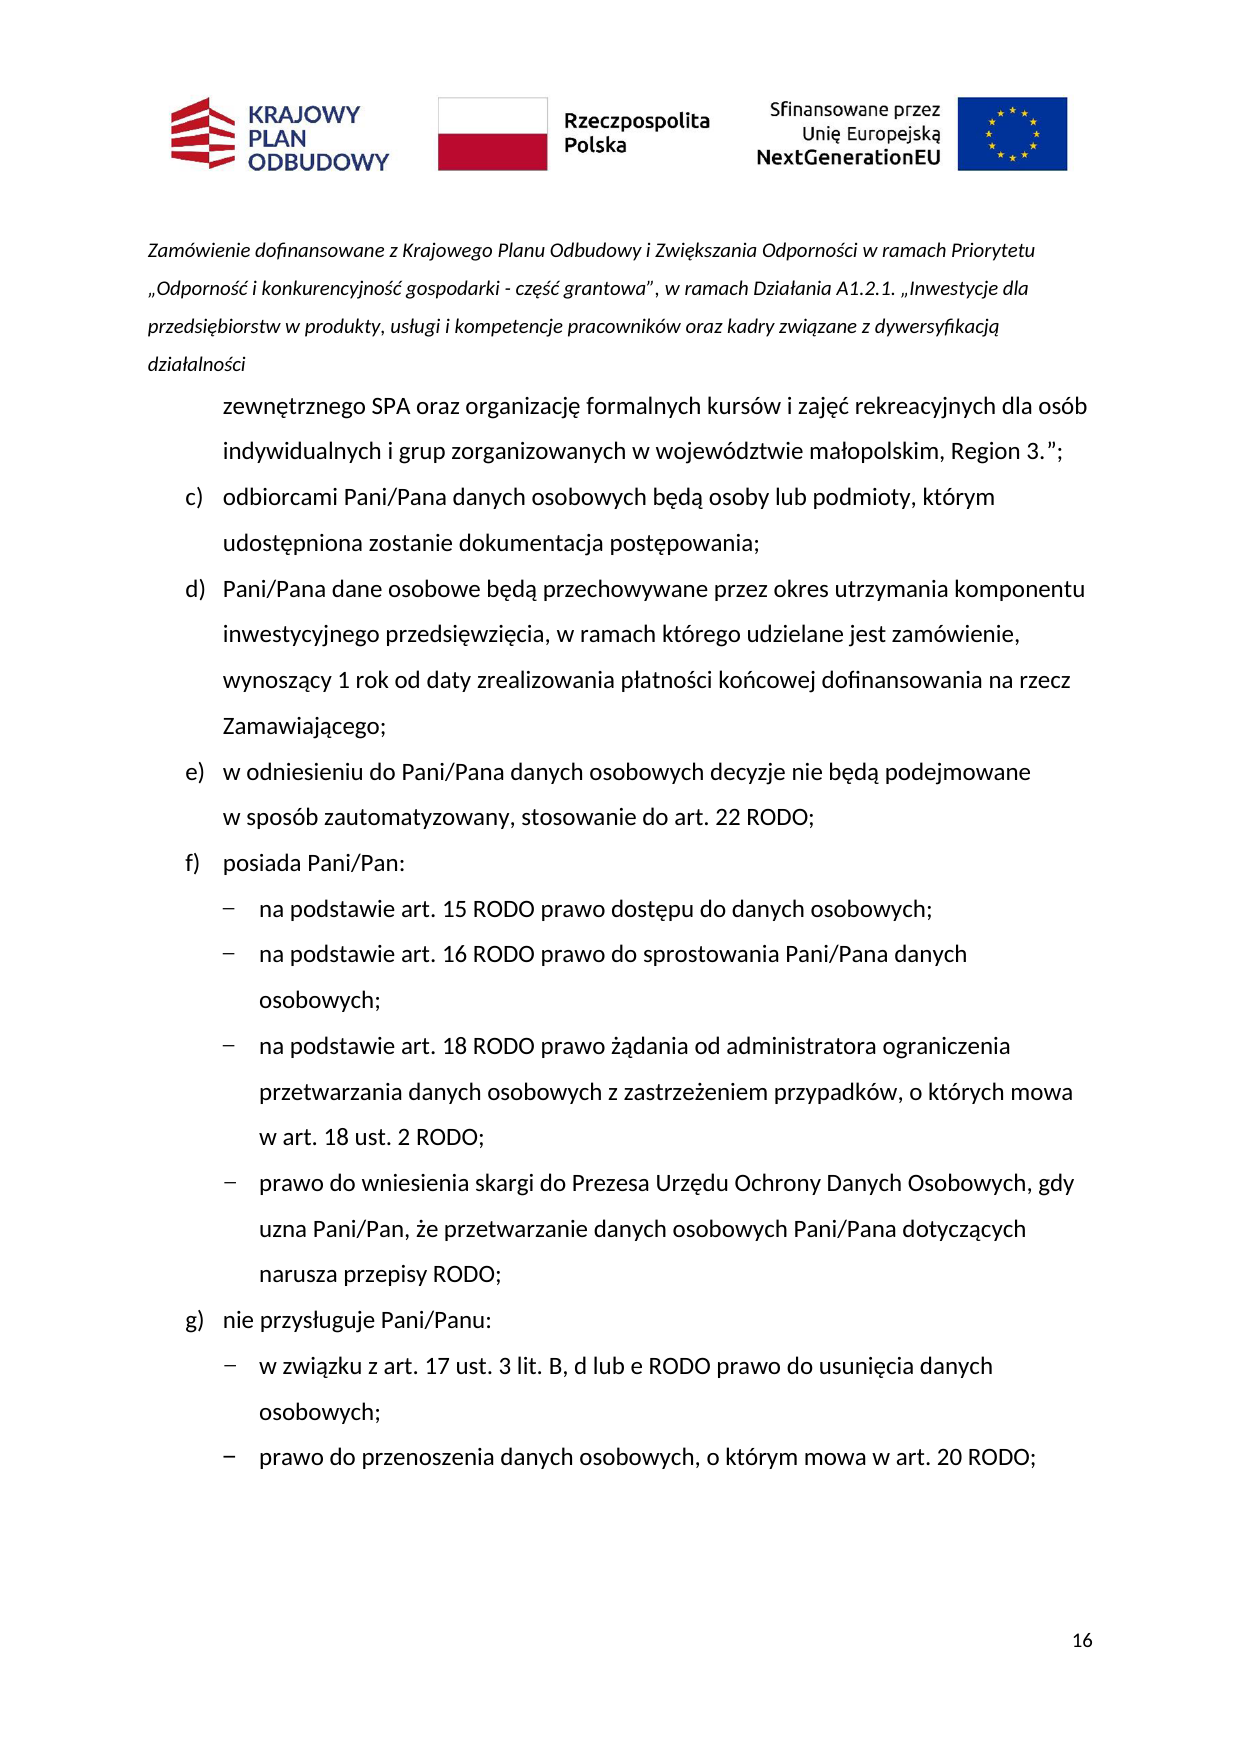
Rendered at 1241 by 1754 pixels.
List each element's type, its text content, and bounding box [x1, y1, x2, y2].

picture [147, 73, 1093, 195]
list prawo do przenoszenia danych osobowych, o którym mowa w art. 20 RODO; [221, 1442, 1093, 1472]
list nie przysługuje Pani/Panu: [185, 1304, 1093, 1335]
list odbiorcami Pani/Pana danych osobowych będą osoby lub podmioty, którym udostępniona zostanie dokumentacja postępowania; [185, 481, 1093, 557]
list w związku z art. 17 ust. 3 lit. B, d lub e RODO prawo do usunięcia danych osobowych; [221, 1350, 1093, 1426]
list na podstawie art. 15 RODO prawo dostępu do danych osobowych; [221, 893, 1093, 923]
list w odniesieniu do Pani/Pana danych osobowych decyzje nie będą podejmowane w sposób zautomatyzowany, stosowanie do art. 22 RODO; [185, 756, 1093, 832]
list na podstawie art. 16 RODO prawo do sprostowania Pani/Pana danych osobowych; [221, 938, 1093, 1015]
list posiada Pani/Pan: [185, 847, 1093, 878]
list Pani/Pana dane osobowe będą przechowywane przez okres utrzymania komponentu inwestycyjnego przedsięwzięcia, w ramach którego udzielane jest zamówienie, wynoszący 1 rok od daty zrealizowania płatności końcowej dofinansowania na rzecz Zamawiającego; [185, 573, 1093, 740]
list na podstawie art. 18 RODO prawo żądania od administratora ograniczenia przetwarzania danych osobowych z zastrzeżeniem przypadków, o których mowa w art. 18 ust. 2 RODO; [221, 1030, 1093, 1152]
list prawo do wniesienia skargi do Prezesa Urzędu Ochrony Danych Osobowych, gdy uzna Pani/Pan, że przetwarzanie danych osobowych Pani/Pana dotyczących narusza przepisy RODO; [221, 1167, 1093, 1289]
